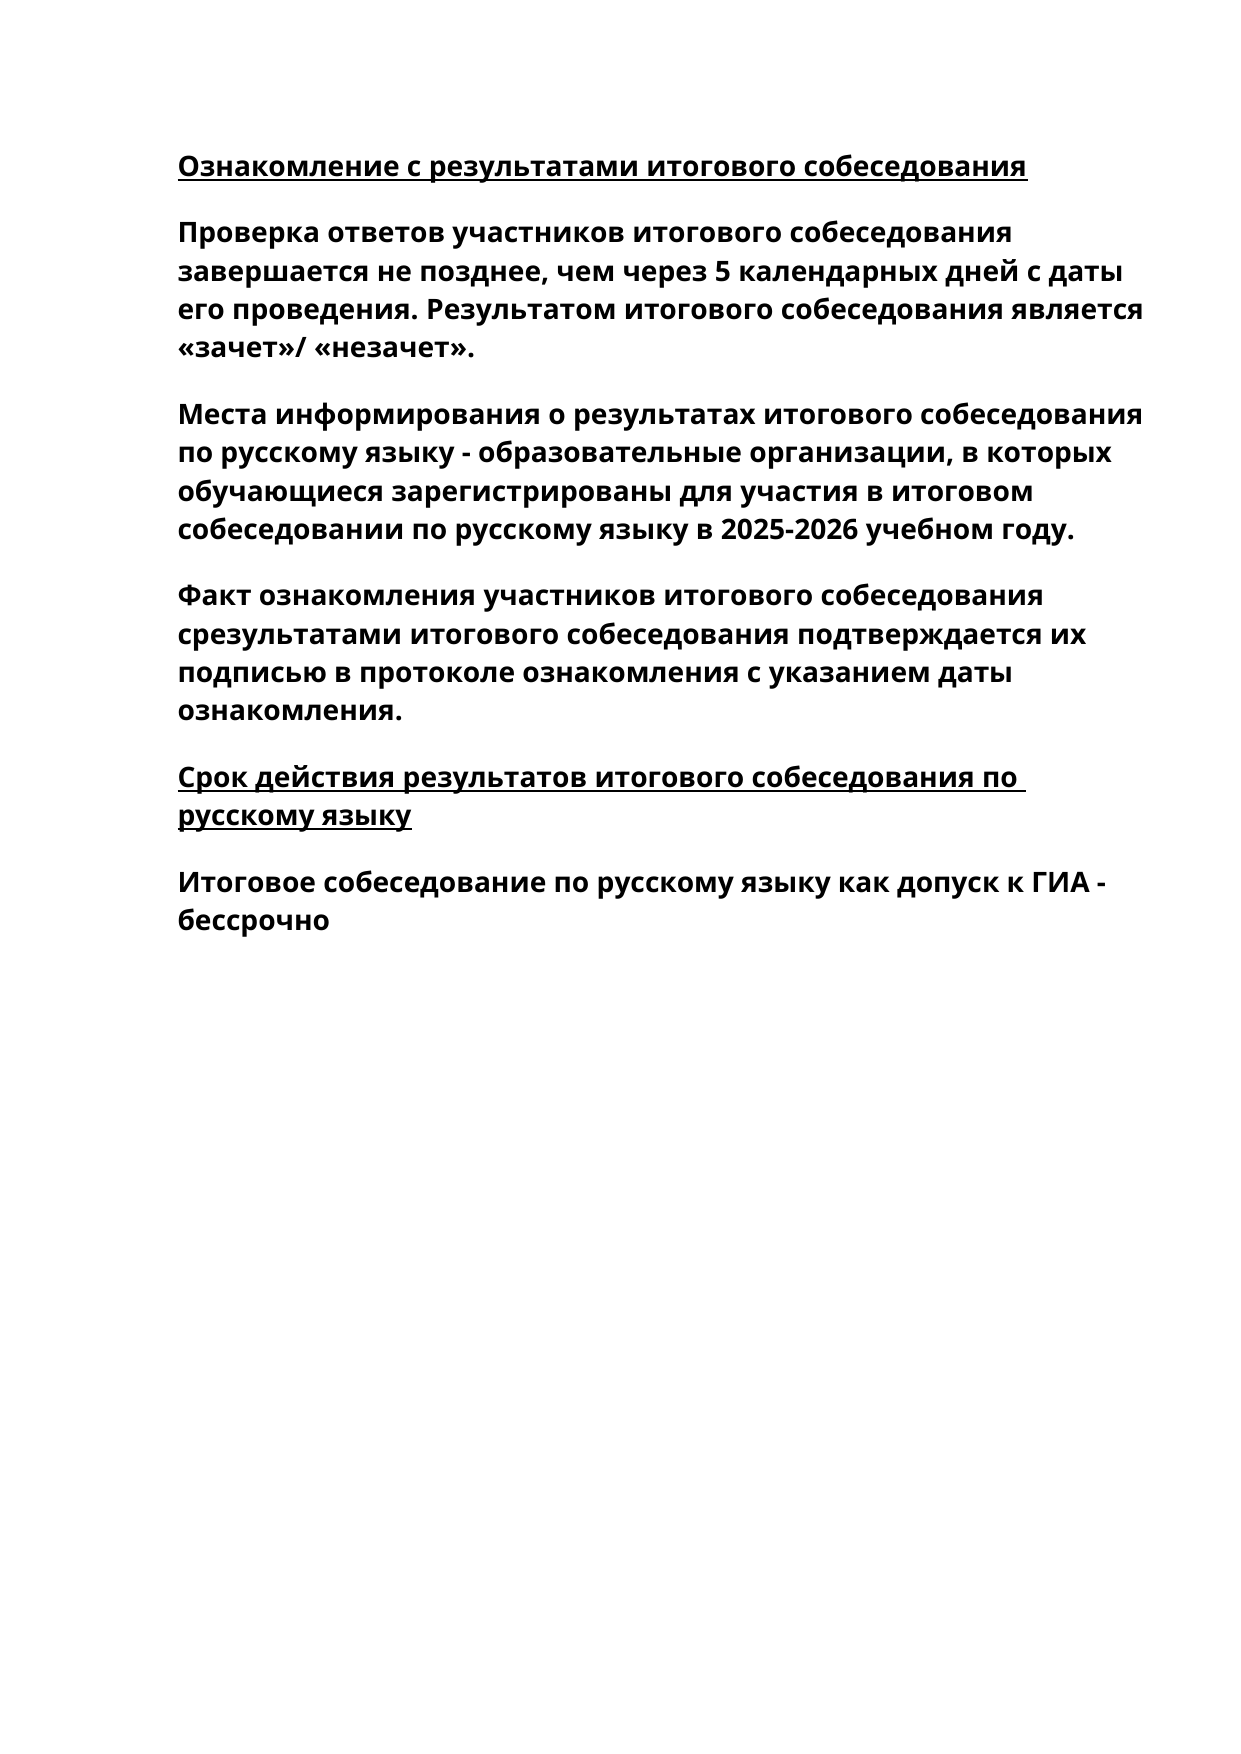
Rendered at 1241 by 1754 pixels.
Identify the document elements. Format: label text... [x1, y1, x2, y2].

text Итоговое собеседование по русскому языку как допуск к ГИА - бессрочно [177, 862, 1152, 938]
text Срок действия результатов итогового собеседования по русскому языку [177, 757, 1152, 834]
text Ознакомление с результатами итогового собеседования [177, 146, 1152, 184]
text Проверка ответов участников итогового собеседования завершается не позднее, чем через 5 календарных дней с даты его проведения. Результатом итогового собеседования является «зачет»/ «незачет». [177, 213, 1152, 366]
text Места информирования о результатах итогового собеседования по русскому языку - образовательные организации, в которых обучающиеся зарегистрированы для участия в итоговом собеседовании по русскому языку в 2025-2026 учебном году. [177, 394, 1152, 547]
text Факт ознакомления участников итогового собеседования срезультатами итогового собеседования подтверждается их подписью в протоколе ознакомления с указанием даты ознакомления. [177, 576, 1152, 729]
